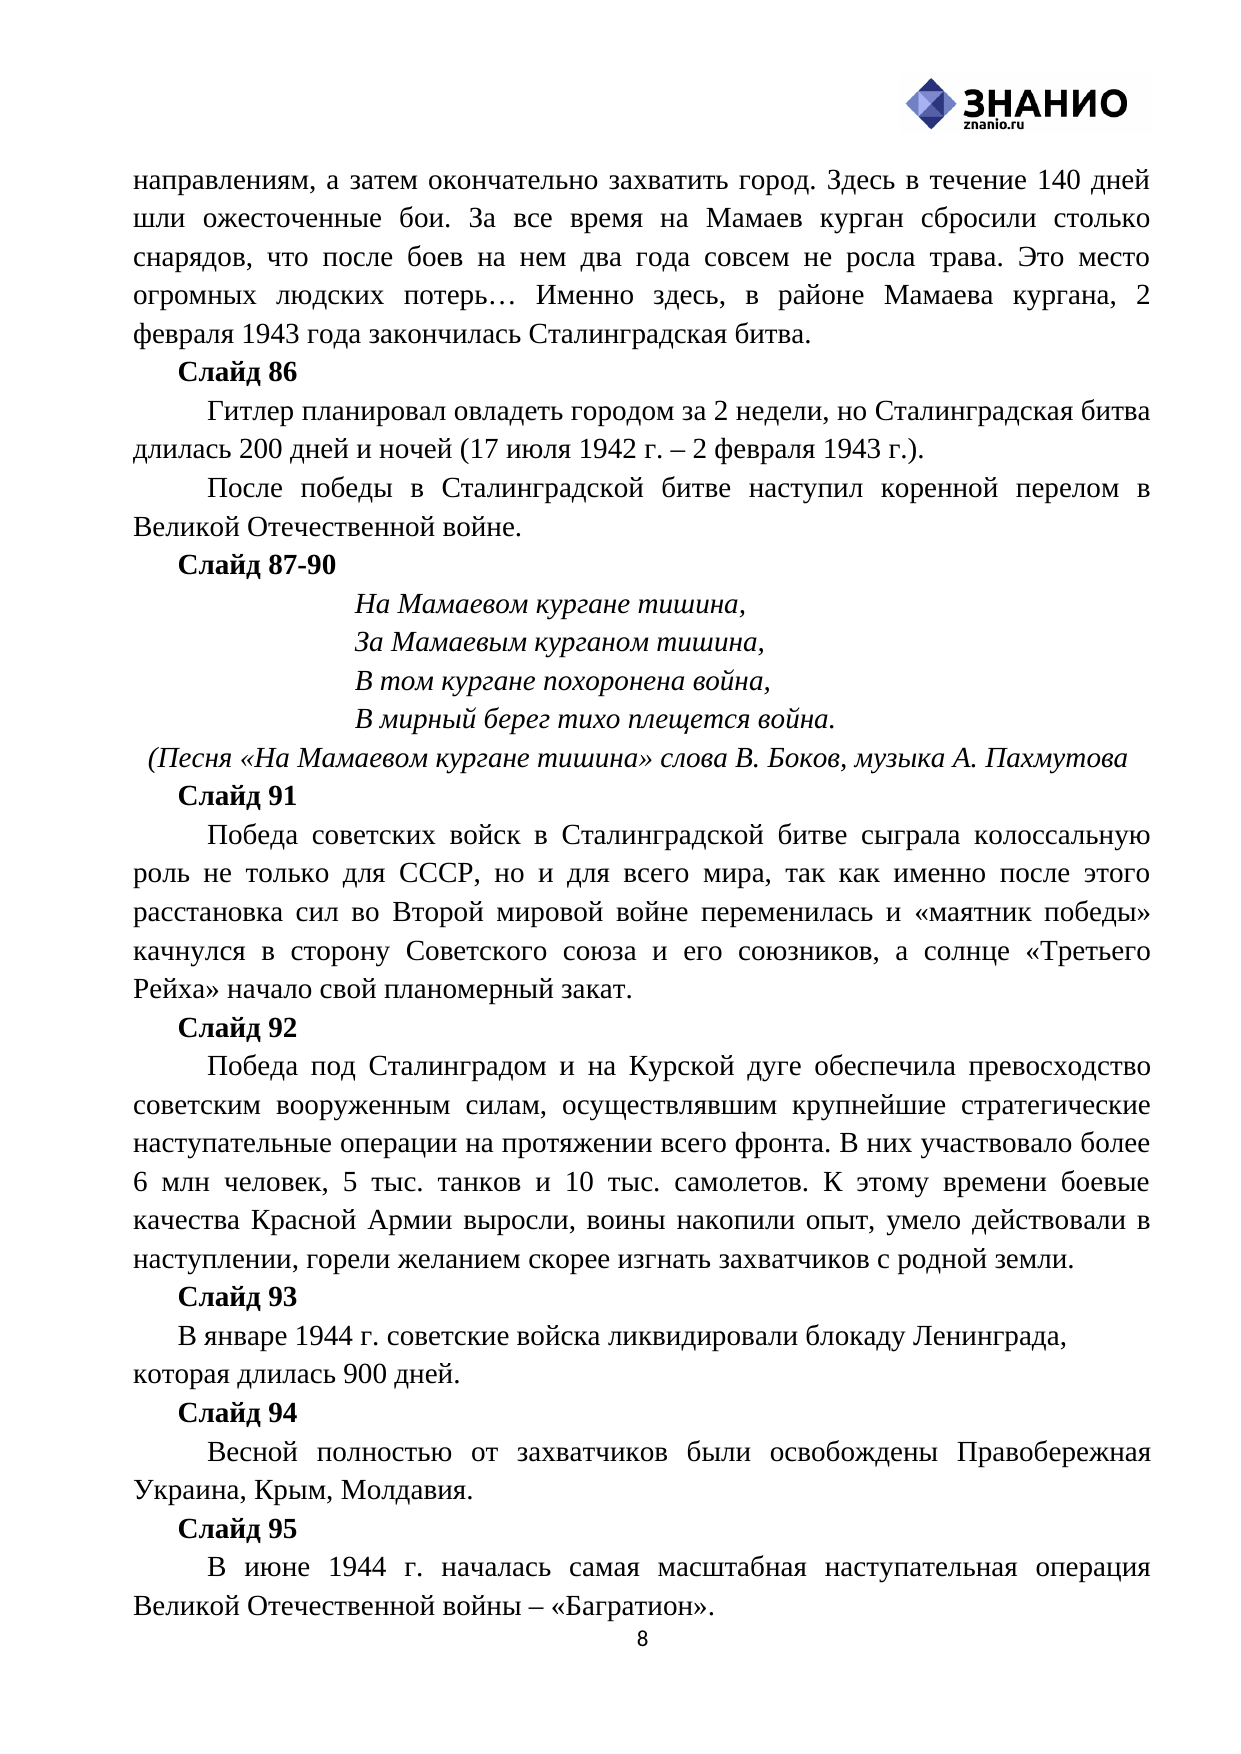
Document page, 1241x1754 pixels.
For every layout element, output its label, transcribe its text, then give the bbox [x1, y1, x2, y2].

text Слайд 95 [133, 1511, 1152, 1544]
text Слайд 91 [133, 778, 1152, 812]
text Слайд 86 [133, 354, 1152, 388]
text Победа советских войск в Сталинградской битве сыграла колоссальную роль не только для СССР, но и для всего мира, так как именно после этого расстановка сил во Второй мировой войне переменилась и «маятник победы» качнулся в сторону Советского союза и его союзников, а солнце «Третьего Рейха» начало свой планомерный закат. [133, 817, 1152, 1005]
text (Песня «На Мамаевом кургане тишина» слова В. Боков, музыка А. Пахмутова [133, 740, 1152, 773]
text Слайд 94 [133, 1395, 1152, 1429]
text В мирный берег тихо плещется война. [133, 701, 1152, 735]
text Гитлер планировал овладеть городом за 2 недели, но Сталинградская битва длилась 200 дней и ночей (17 июля 1942 г. – 2 февраля 1943 г.). [133, 393, 1152, 465]
text На Мамаевом кургане тишина, [133, 586, 1152, 619]
text За Мамаевым курганом тишина, [133, 624, 1152, 658]
text После победы в Сталинградской битве наступил коренной перелом в Великой Отечественной войне. [133, 470, 1152, 542]
text В июне 1944 г. началась самая масштабная наступательная операция Великой Отечественной войны – «Багратион». [133, 1549, 1152, 1621]
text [133, 162, 1152, 349]
picture [898, 73, 1152, 134]
text В том кургане похоронена война, [133, 663, 1152, 696]
text В январе 1944 г. советские войска ликвидировали блокаду Ленинграда, которая длилась 900 дней. [133, 1318, 1152, 1390]
text Весной полностью от захватчиков были освобождены Правобережная Украина, Крым, Молдавия. [133, 1434, 1152, 1506]
text Слайд 92 [133, 1010, 1152, 1043]
text Слайд 87-90 [133, 547, 1152, 581]
text Слайд 93 [133, 1279, 1152, 1313]
text Победа под Сталинградом и на Курской дуге обеспечила превосходство советским вооруженным силам, осуществлявшим крупнейшие стратегические наступательные операции на протяжении всего фронта. В них участвовало более 6 млн человек, 5 тыс. танков и 10 тыс. самолетов. К этому времени боевые качества Красной Армии выросли, воины накопили опыт, умело действовали в наступлении, горели желанием скорее изгнать захватчиков с родной земли. [133, 1048, 1152, 1274]
